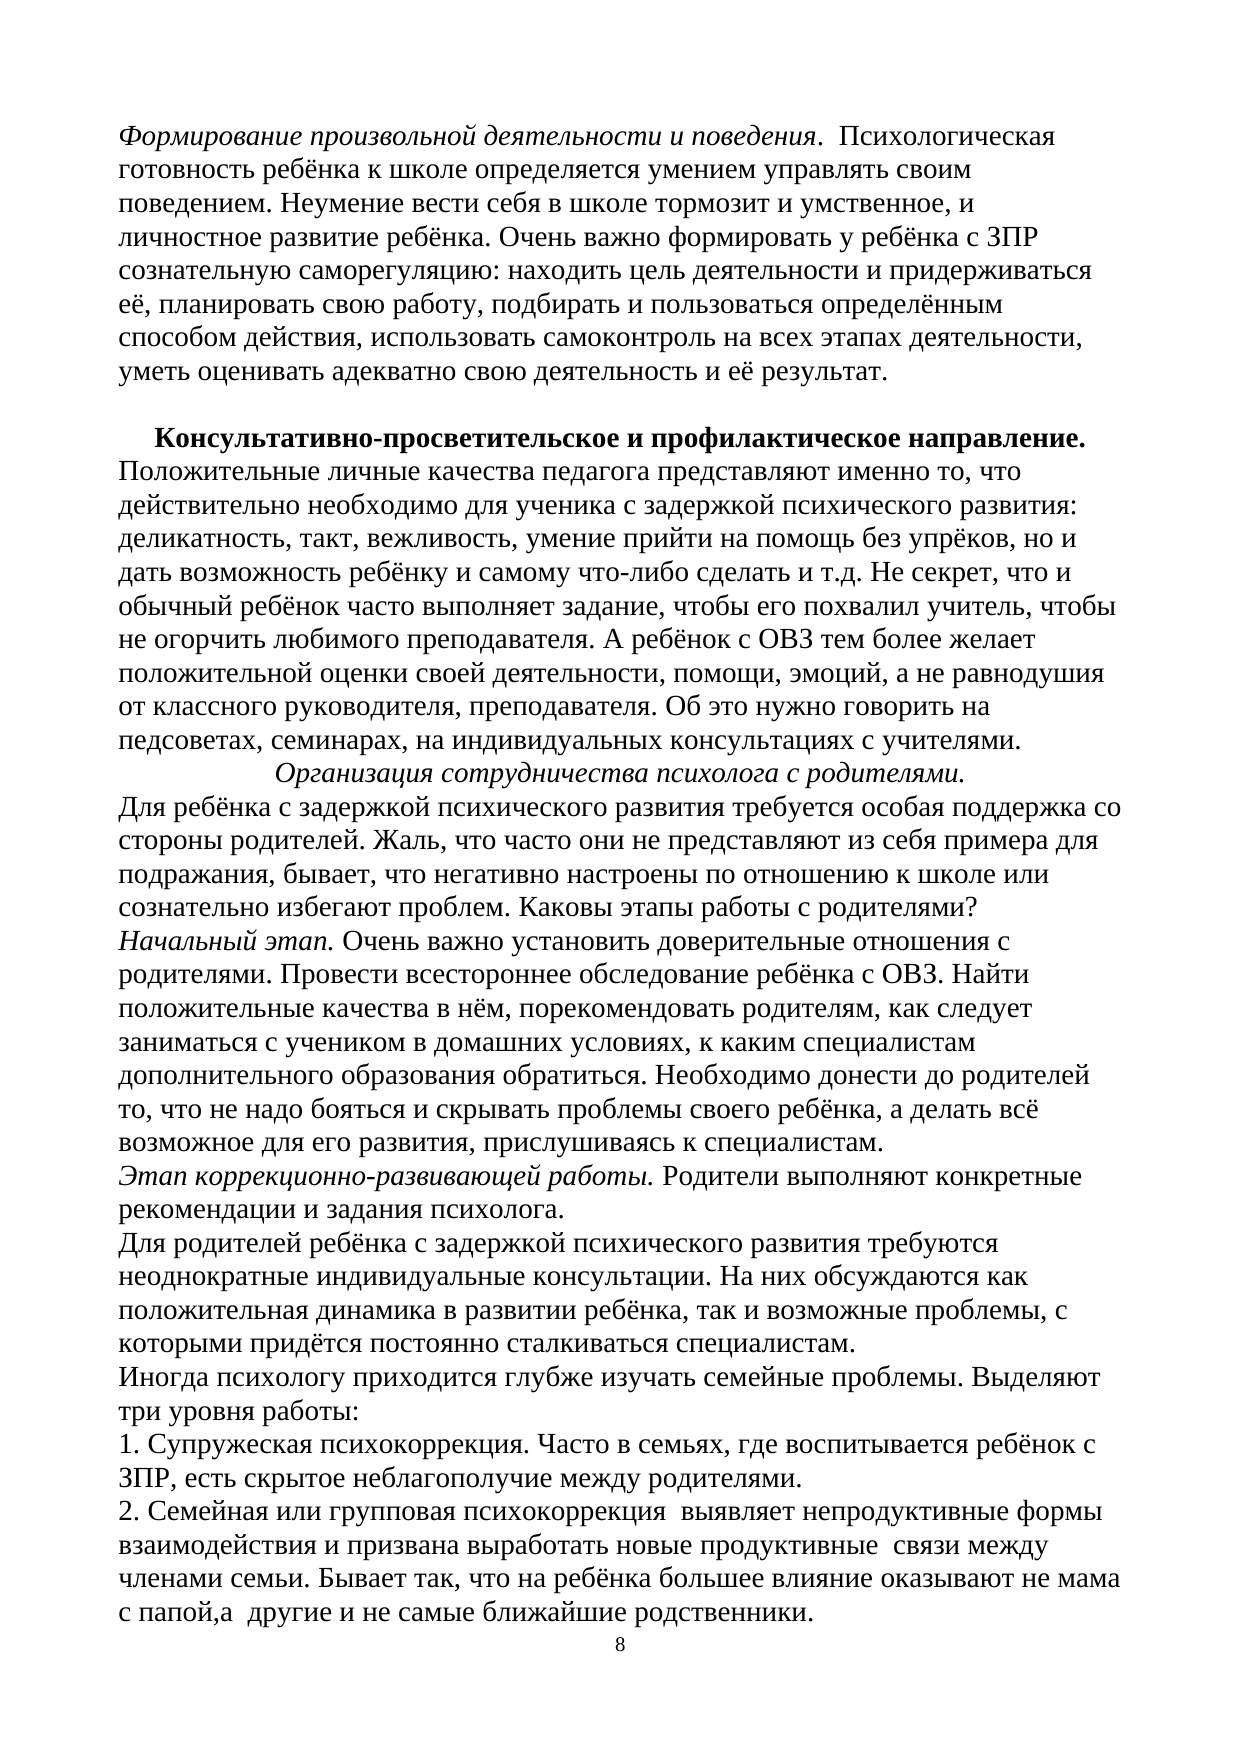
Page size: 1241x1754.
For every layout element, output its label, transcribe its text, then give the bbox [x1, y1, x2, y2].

text Положительные личные качества педагога представляют именно то, что действительно необходимо для ученика с задержкой психического развития: деликатность, такт, вежливость, умение прийти на помощь без упрёков, но и дать возможность ребёнку и самому что-либо сделать и т.д. Не секрет, что и обычный ребёнок часто выполняет задание, чтобы его похвалил учитель, чтобы не огорчить любимого преподавателя. А ребёнок с ОВЗ тем более желает положительной оценки своей деятельности, помощи, эмоций, а не равнодушия от классного руководителя, преподавателя. Об это нужно говорить на педсоветах, семинарах, на индивидуальных консультациях с учителями. [118, 453, 1122, 755]
text Иногда психологу приходится глубже изучать семейные проблемы. Выделяют три уровня работы: [118, 1359, 1122, 1426]
text Организация сотрудничества психолога с родителями. [118, 755, 1122, 789]
text Для ребёнка с задержкой психического развития требуется особая поддержка со стороны родителей. Жаль, что часто они не представляют из себя примера для подражания, бывает, что негативно настроены по отношению к школе или сознательно избегают проблем. Каковы этапы работы с родителями? [118, 789, 1122, 923]
text Консультативно-просветительское и профилактическое направление. [118, 420, 1122, 453]
text Начальный этап. Очень важно установить доверительные отношения с родителями. Провести всестороннее обследование ребёнка с ОВЗ. Найти положительные качества в нём, порекомендовать родителям, как следует заниматься с учеником в домашних условиях, к каким специалистам дополнительного образования обратиться. Необходимо донести до родителей то, что не надо бояться и скрывать проблемы своего ребёнка, а делать всё возможное для его развития, прислушиваясь к специалистам. [118, 923, 1122, 1158]
text Формирование произвольной деятельности и поведения. Психологическая готовность ребёнка к школе определяется умением управлять своим поведением. Неумение вести себя в школе тормозит и умственное, и личностное развитие ребёнка. Очень важно формировать у ребёнка с ЗПР сознательную саморегуляцию: находить цель деятельности и придерживаться её, планировать свою работу, подбирать и пользоваться определённым способом действия, использовать самоконтроль на всех этапах деятельности, уметь оценивать адекватно свою деятельность и её результат. [118, 118, 1122, 386]
text 2. Семейная или групповая психокоррекция выявляет непродуктивные формы взаимодействия и призвана выработать новые продуктивные связи между членами семьи. Бывает так, что на ребёнка большее влияние оказывают не мама с папой,а другие и не самые ближайшие родственники. [118, 1493, 1122, 1627]
text 1. Супружеская психокоррекция. Часто в семьях, где воспитывается ребёнок с ЗПР, есть скрытое неблагополучие между родителями. [118, 1426, 1122, 1493]
text Для родителей ребёнка с задержкой психического развития требуются неоднократные индивидуальные консультации. На них обсуждаются как положительная динамика в развитии ребёнка, так и возможные проблемы, с которыми придётся постоянно сталкиваться специалистам. [118, 1225, 1122, 1359]
text Этап коррекционно-развивающей работы. Родители выполняют конкретные рекомендации и задания психолога. [118, 1158, 1122, 1225]
